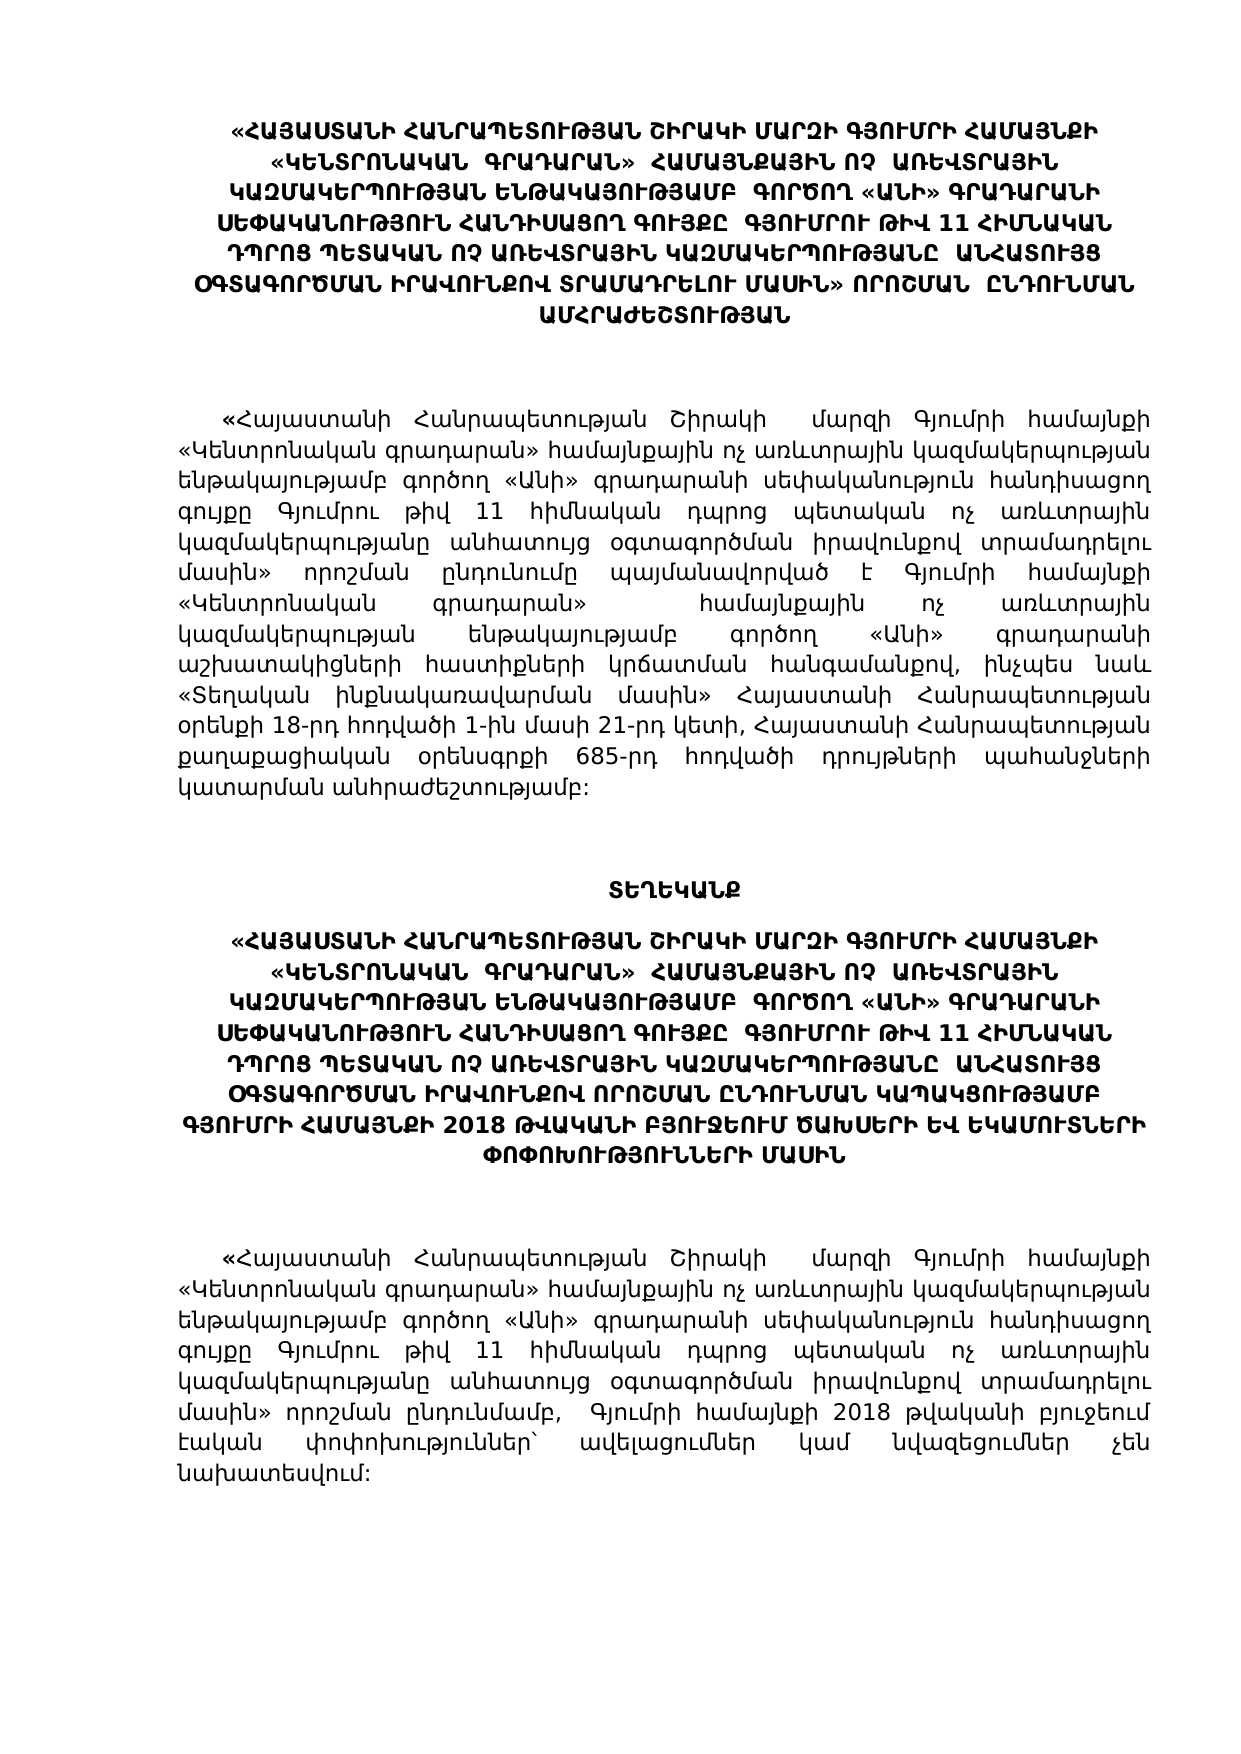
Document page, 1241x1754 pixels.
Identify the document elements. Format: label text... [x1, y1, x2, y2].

text «ՀԱՅԱՍՏԱՆԻ ՀԱՆՐԱՊԵՏՈՒԹՅԱՆ ՇԻՐԱԿԻ ՄԱՐԶԻ ԳՅՈՒՄՐԻ ՀԱՄԱՅՆՔԻ «ԿԵՆՏՐՈՆԱԿԱՆ ԳՐԱԴԱՐԱՆ» ՀԱՄԱՅՆՔԱՅԻՆ ՈՉ ԱՌԵՎՏՐԱՅԻՆ ԿԱԶՄԱԿԵՐՊՈՒԹՅԱՆ ԵՆԹԱԿԱՅՈՒԹՅԱՄԲ ԳՈՐԾՈՂ «ԱՆԻ» ԳՐԱԴԱՐԱՆԻ ՍԵՓԱԿԱՆՈՒԹՅՈՒՆ ՀԱՆԴԻՍԱՑՈՂ ԳՈՒՅՔԸ ԳՅՈՒՄՐՈՒ ԹԻՎ 11 ՀԻՄՆԱԿԱՆ ԴՊՐՈՑ ՊԵՏԱԿԱՆ ՈՉ ԱՌԵՎՏՐԱՅԻՆ ԿԱԶՄԱԿԵՐՊՈՒԹՅԱՆԸ ԱՆՀԱՏՈՒՅՑ ՕԳՏԱԳՈՐԾՄԱՆ ԻՐԱՎՈՒՆՔՈՎ ՏՐԱՄԱԴՐԵԼՈՒ ՄԱՍԻՆ» ՈՐՈՇՄԱՆ ԸՆԴՈՒՆՄԱՆ ԱՄՀՐԱԺԵՇՏՈՒԹՅԱՆ [177, 118, 1152, 328]
text «ՀԱՅԱՍՏԱՆԻ ՀԱՆՐԱՊԵՏՈՒԹՅԱՆ ՇԻՐԱԿԻ ՄԱՐԶԻ ԳՅՈՒՄՐԻ ՀԱՄԱՅՆՔԻ «ԿԵՆՏՐՈՆԱԿԱՆ ԳՐԱԴԱՐԱՆ» ՀԱՄԱՅՆՔԱՅԻՆ ՈՉ ԱՌԵՎՏՐԱՅԻՆ ԿԱԶՄԱԿԵՐՊՈՒԹՅԱՆ ԵՆԹԱԿԱՅՈՒԹՅԱՄԲ ԳՈՐԾՈՂ «ԱՆԻ» ԳՐԱԴԱՐԱՆԻ ՍԵՓԱԿԱՆՈՒԹՅՈՒՆ ՀԱՆԴԻՍԱՑՈՂ ԳՈՒՅՔԸ ԳՅՈՒՄՐՈՒ ԹԻՎ 11 ՀԻՄՆԱԿԱՆ ԴՊՐՈՑ ՊԵՏԱԿԱՆ ՈՉ ԱՌԵՎՏՐԱՅԻՆ ԿԱԶՄԱԿԵՐՊՈՒԹՅԱՆԸ ԱՆՀԱՏՈՒՅՑ ՕԳՏԱԳՈՐԾՄԱՆ ԻՐԱՎՈՒՆՔՈՎ ՈՐՈՇՄԱՆ ԸՆԴՈՒՆՄԱՆ ԿԱՊԱԿՑՈՒԹՅԱՄԲ ԳՅՈՒՄՐԻ ՀԱՄԱՅՆՔԻ 2018 ԹՎԱԿԱՆԻ ԲՅՈՒՋԵՈՒՄ ԾԱԽՍԵՐԻ ԵՎ ԵԿԱՄՈՒՏՆԵՐԻ ՓՈՓՈԽՈՒԹՅՈՒՆՆԵՐԻ ՄԱՍԻՆ [177, 928, 1152, 1169]
text «Հայաստանի Հանրապետության Շիրակի մարզի Գյումրի համայնքի «Կենտրոնական գրադարան» համայնքային ոչ առևտրային կազմակերպության ենթակայությամբ գործող «Անի» գրադարանի սեփականություն հանդիսացող գույքը Գյումրու թիվ 11 հիմնական դպրոց պետական ոչ առևտրային կազմակերպությանը անհատույց օգտագործման իրավունքով տրամադրելու մասին» որոշման ընդունումը պայմանավորված է Գյումրի համայնքի «Կենտրոնական գրադարան» համայնքային ոչ առևտրային կազմակերպության ենթակայությամբ գործող «Անի» գրադարանի աշխատակիցների հաստիքների կրճատման հանգամանքով, ինչպես նաև «Տեղական ինքնակառավարման մասին» Հայաստանի Հանրապետության օրենքի 18-րդ հոդվածի 1-ին մասի 21-րդ կետի, Հայաստանի Հանրապետության քաղաքացիական օրենսգրքի 685-րդ հոդվածի դրույթների պահանջների կատարման անհրաժեշտությամբ: [177, 406, 1152, 801]
text «Հայաստանի Հանրապետության Շիրակի մարզի Գյումրի համայնքի «Կենտրոնական գրադարան» համայնքային ոչ առևտրային կազմակերպության ենթակայությամբ գործող «Անի» գրադարանի սեփականություն հանդիսացող գույքը Գյումրու թիվ 11 հիմնական դպրոց պետական ոչ առևտրային կազմակերպությանը անհատույց օգտագործման իրավունքով տրամադրելու մասին» որոշման ընդունմամբ, Գյումրի համայնքի 2018 թվականի բյուջեում էական փոփոխություններ՝ ավելացումներ կամ նվազեցումներ չեն նախատեսվում: [177, 1246, 1152, 1487]
text ՏԵՂԵԿԱՆՔ [177, 877, 1152, 903]
